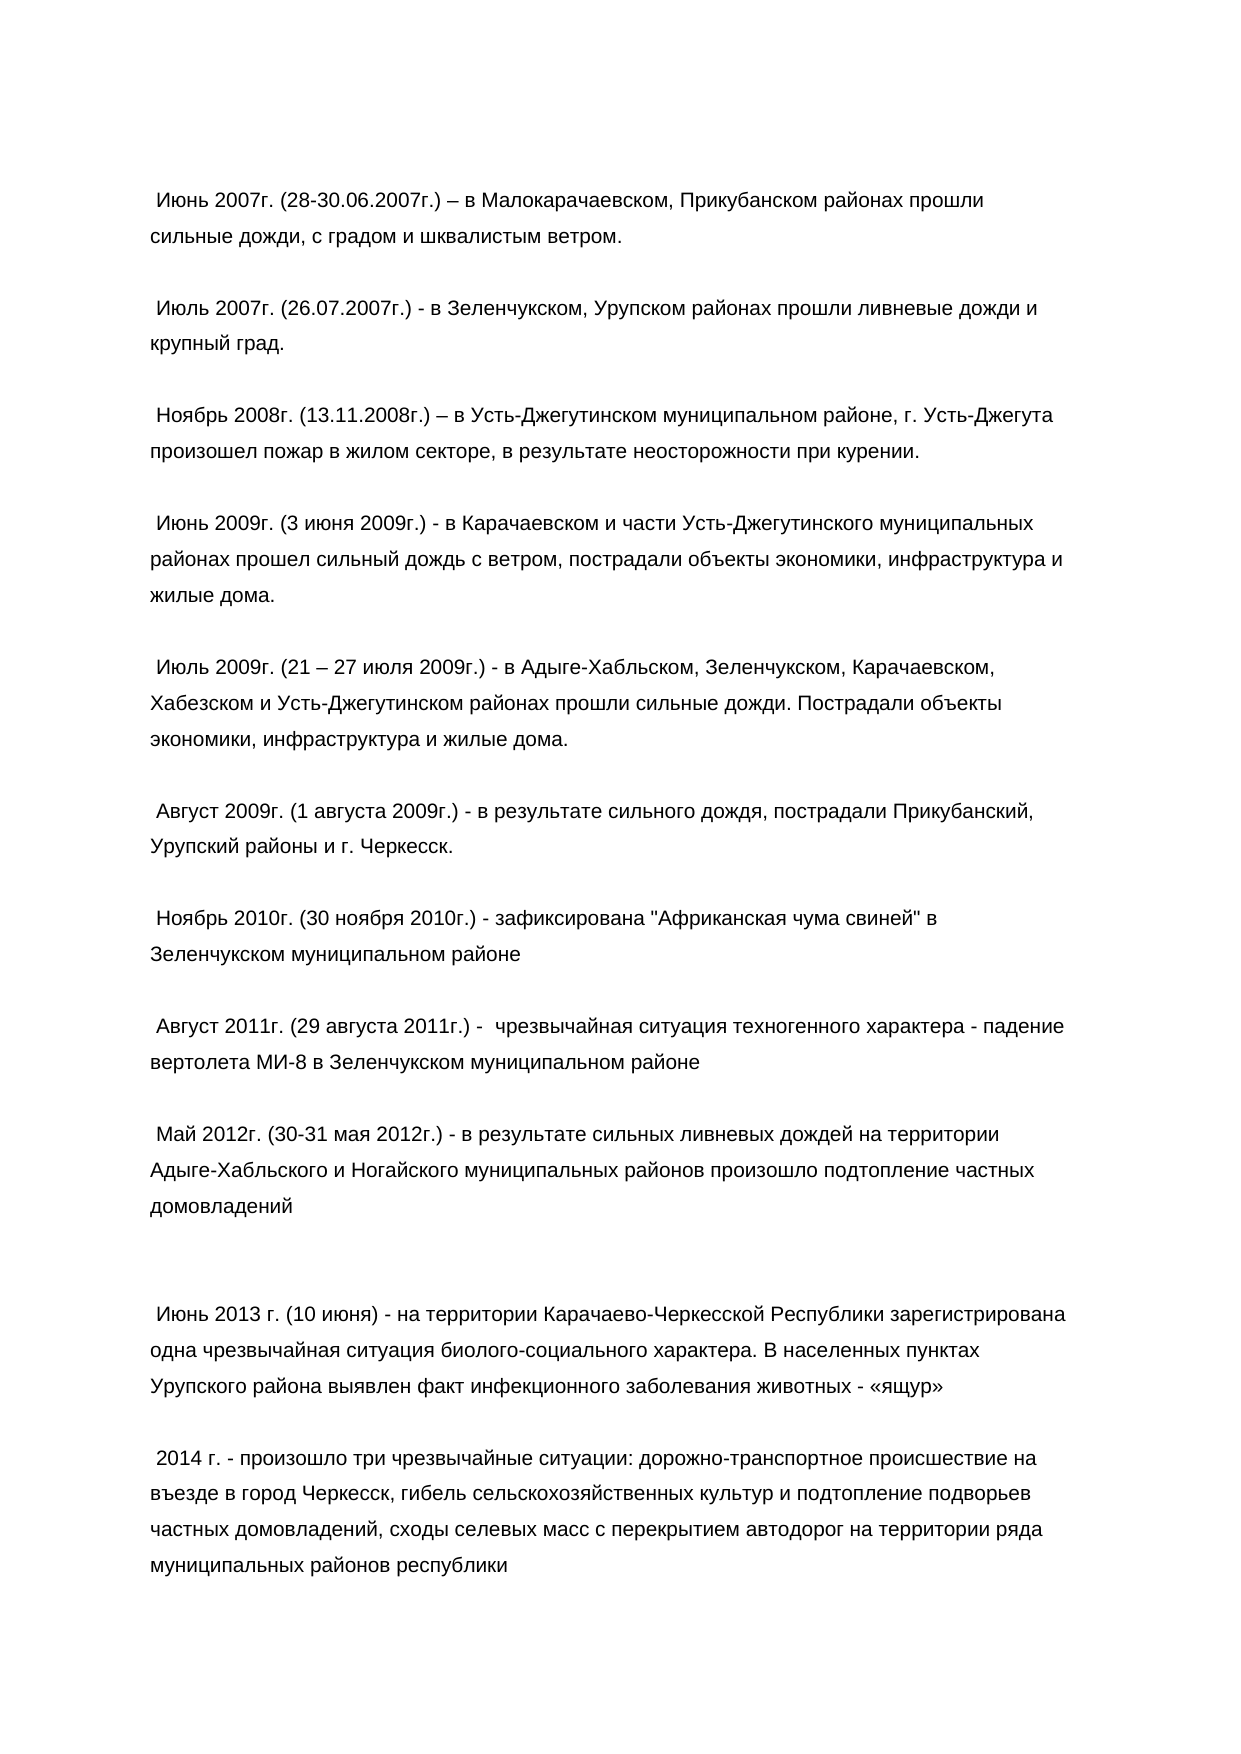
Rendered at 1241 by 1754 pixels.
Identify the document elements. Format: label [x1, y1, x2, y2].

table_cell [140, 150, 1078, 1577]
